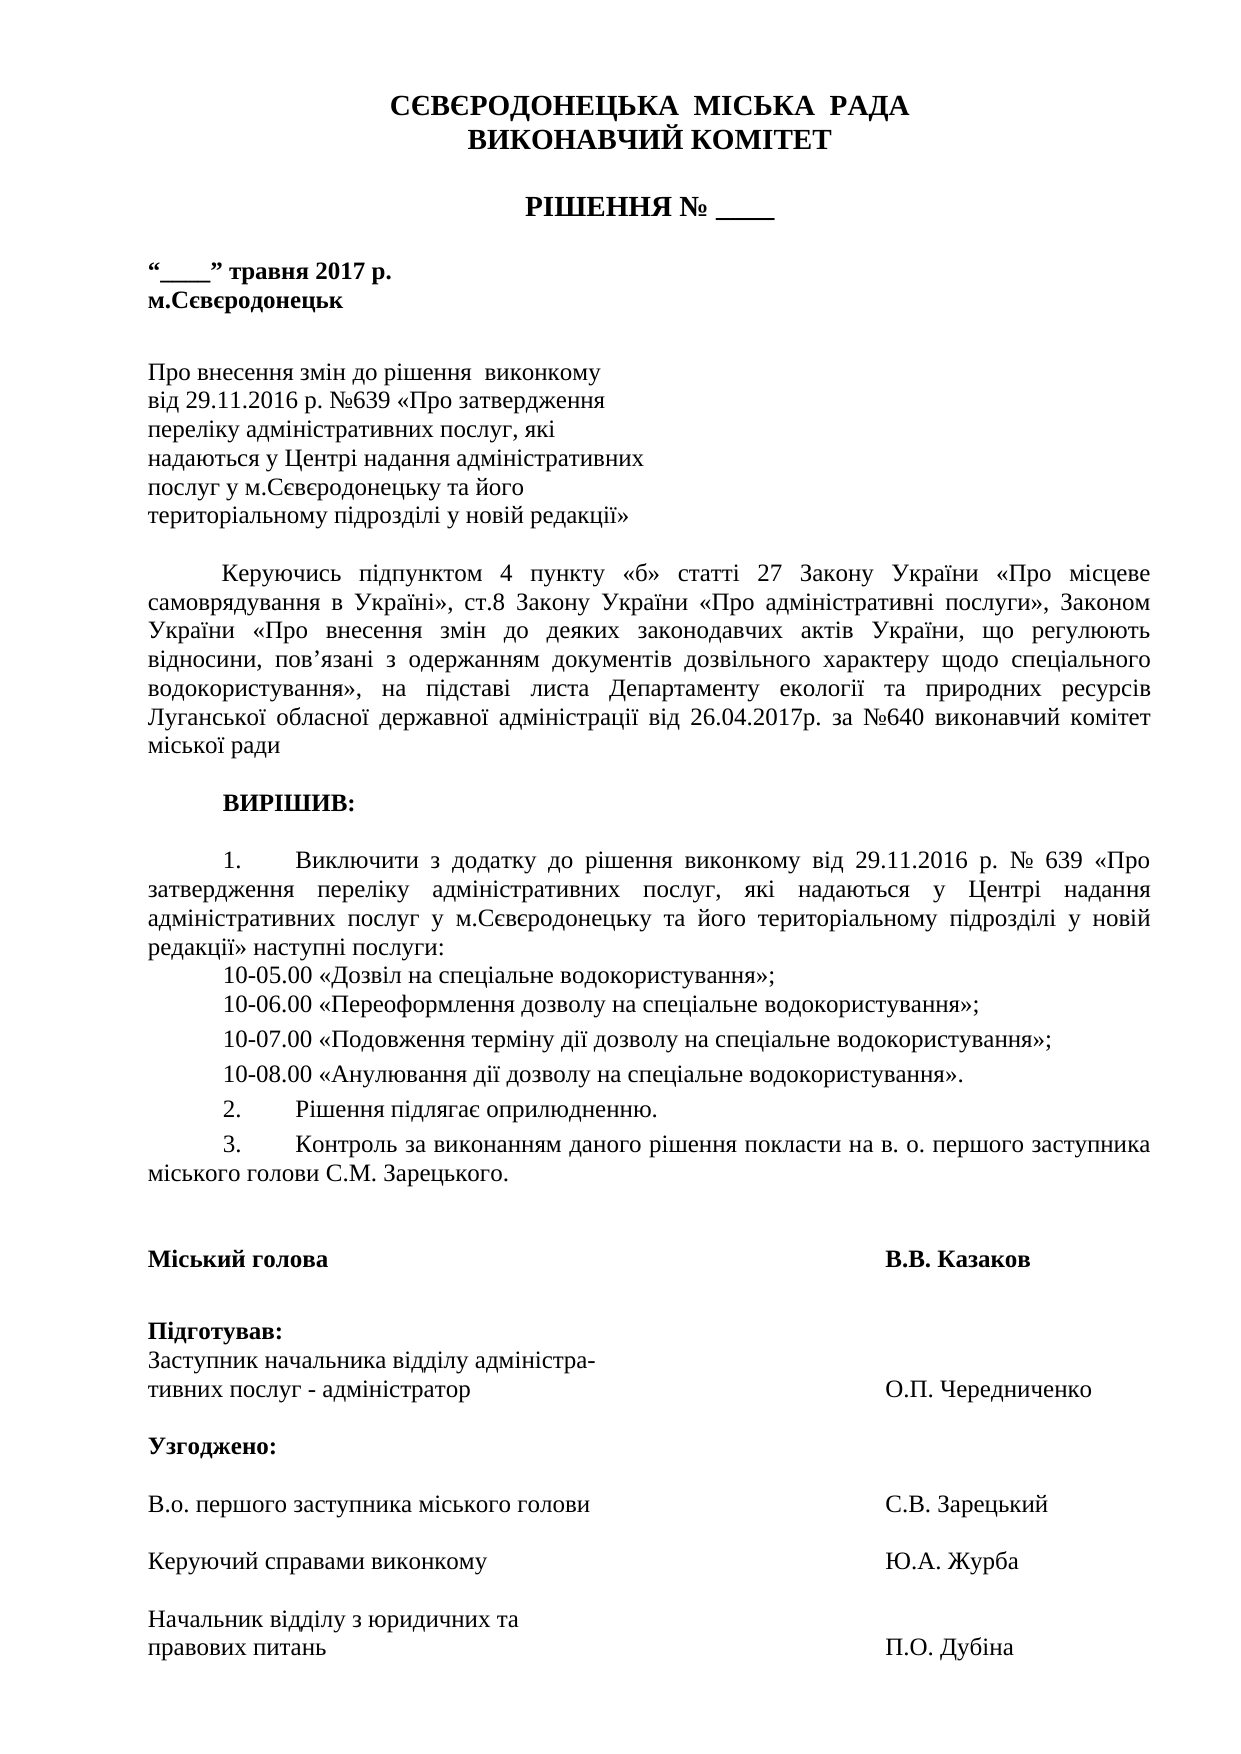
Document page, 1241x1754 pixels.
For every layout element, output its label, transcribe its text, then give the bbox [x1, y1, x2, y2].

text м.Сєвєродонецьк [148, 285, 1152, 314]
text ВИРІШИВ: [148, 788, 1152, 817]
text від 29.11.2016 р. №639 «Про затвердження [148, 386, 1152, 414]
list Виключити з додатку до рішення виконкому від 29.11.2016 р. № 639 «Про затвердження переліку адміністративних послуг, які надаються у Центрі надання адміністративних послуг у м.Сєвєродонецьку та його територіальному підрозділі у новій редакції» наступні послуги: [148, 846, 1152, 961]
list 10-05.00 «Дозвіл на спеціальне водокористування»; [223, 961, 1152, 989]
text правових питань П.О. Дубіна [148, 1632, 1137, 1661]
text “____” травня 2017 р. [148, 256, 1152, 285]
text Заступник начальника відділу адміністра- [148, 1345, 1171, 1374]
text Керуючись підпунктом 4 пункту «б» статті 27 Закону України «Про місцеве самоврядування в Україні», ст.8 Закону України «Про адміністративні послуги», Законом України «Про внесення змін до деяких законодавчих актів України, що регулюють відносини, пов’язані з одержанням документів дозвільного характеру щодо спеціального водокористування», на підставі листа Департаменту екології та природних ресурсів Луганської обласної державної адміністрації від 26.04.2017р. за №640 виконавчий комітет міської ради [148, 558, 1152, 759]
text Міський голова В.В. Казаков [148, 1244, 1152, 1273]
text РІШЕННЯ № ____ [148, 189, 1152, 223]
text послуг у м.Сєвєродонецьку та його [148, 472, 1152, 501]
text Начальник відділу з юридичних та [148, 1604, 1137, 1632]
text Керуючий справами виконкому Ю.А. Журба [148, 1546, 1171, 1575]
text В.о. першого заступника міського голови С.В. Зарецький [148, 1489, 1171, 1517]
text ВИКОНАВЧИЙ КОМІТЕТ [148, 122, 1152, 156]
text 10-08.00 «Анулювання дії дозволу на спеціальне водокористування». [148, 1059, 1152, 1088]
text Підготував: [148, 1316, 1171, 1345]
text надаються у Центрі надання адміністративних [148, 443, 1152, 472]
text CЄВЄРОДОНЕЦЬКА МІСЬКА РАДА [148, 88, 1152, 122]
text Про внесення змін до рішення виконкому [148, 357, 1152, 386]
text переліку адміністративних послуг, які [148, 414, 1152, 443]
text 2. Рішення підлягає оприлюдненню. [148, 1094, 1152, 1123]
text Узгоджено: [148, 1431, 1171, 1460]
text 3. Контроль за виконанням даного рішення покласти на в. о. першого заступника міського голови С.М. Зарецького. [148, 1129, 1152, 1187]
text тивних послуг - адміністратор О.П. Чередниченко [148, 1374, 1171, 1402]
list 10-06.00 «Переоформлення дозволу на спеціальне водокористування»; [223, 989, 1152, 1018]
text територіальному підрозділі у новій редакції» [148, 501, 1152, 529]
text 10-07.00 «Подовження терміну дії дозволу на спеціальне водокористування»; [148, 1024, 1152, 1053]
